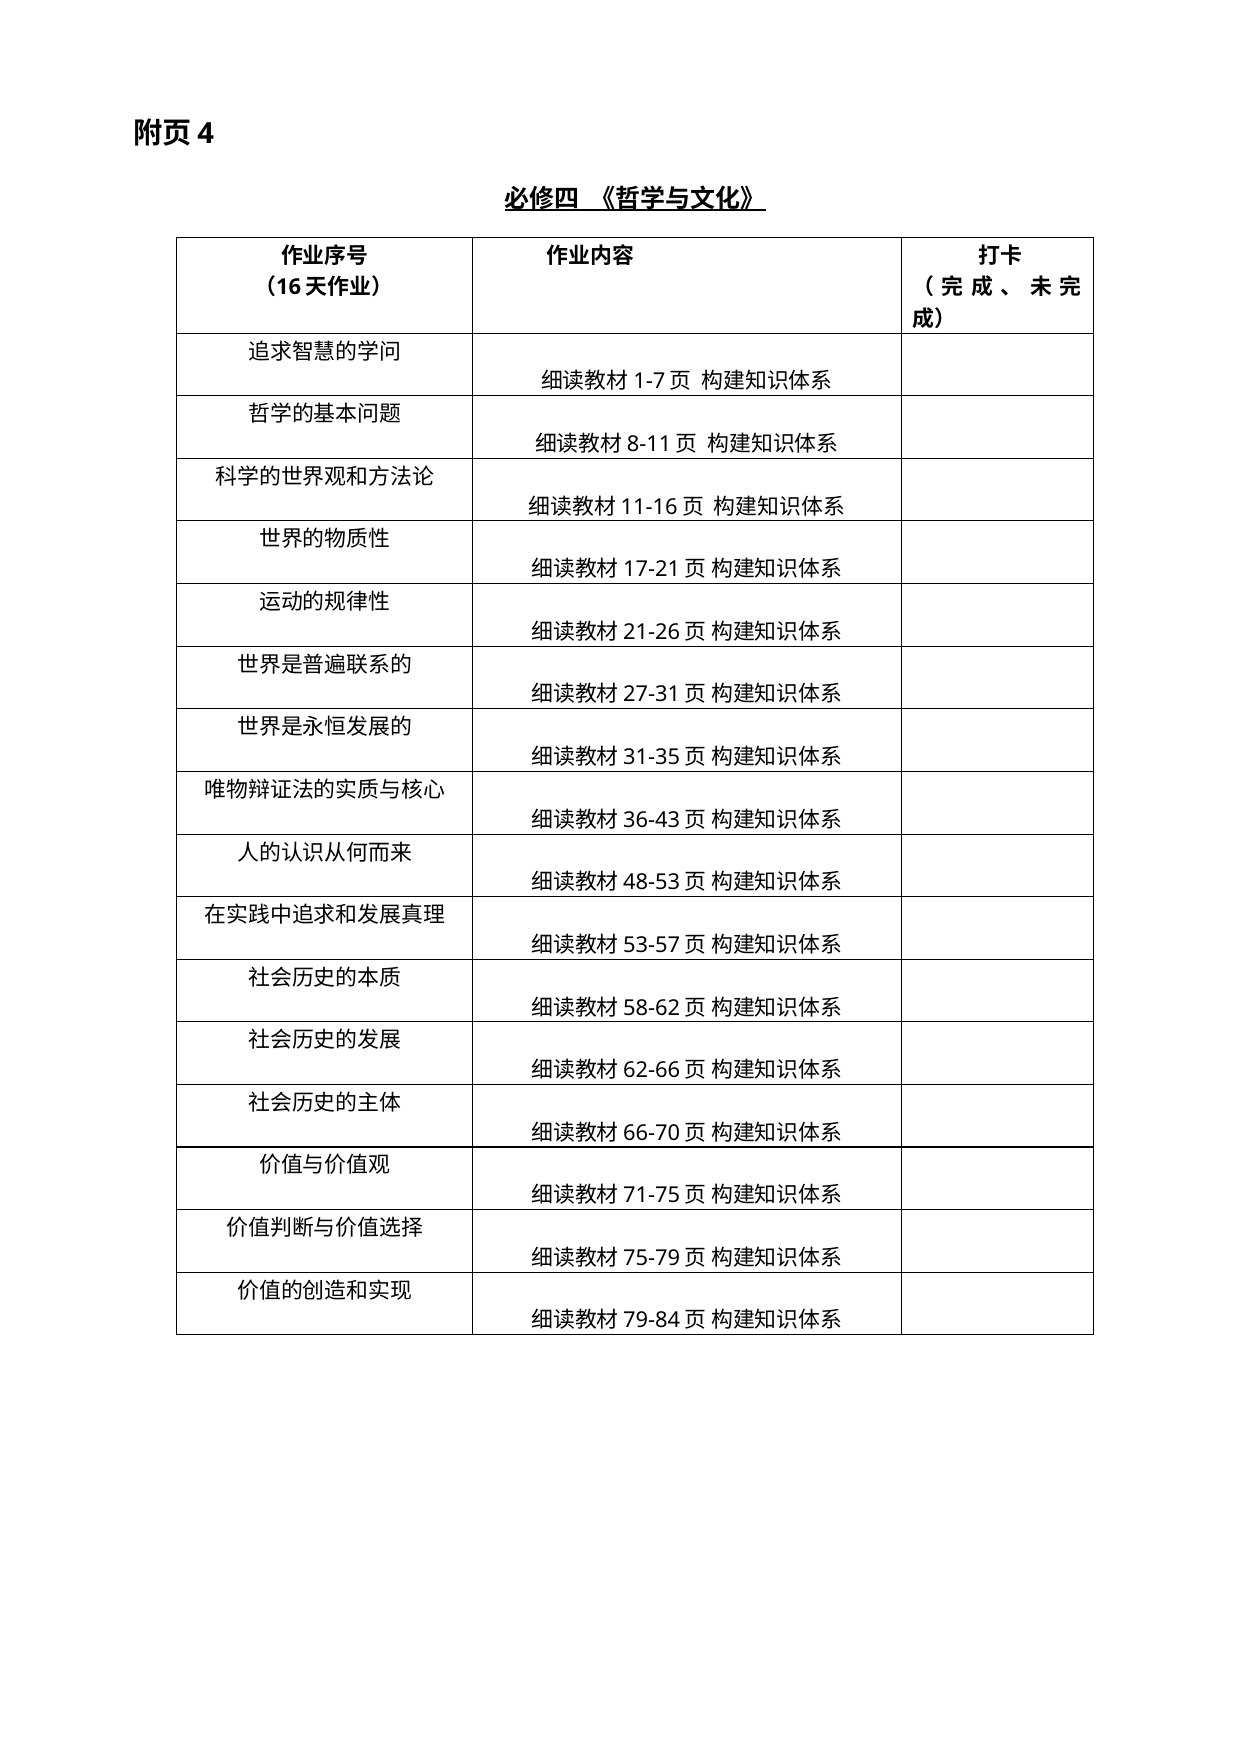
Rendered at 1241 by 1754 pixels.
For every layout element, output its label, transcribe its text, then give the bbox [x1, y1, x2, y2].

table_cell 科学的世界观和方法论 [177, 459, 472, 520]
table_header 作业序号 （16天作业） [177, 238, 472, 333]
table_cell [902, 647, 1093, 708]
table_cell 社会历史的发展 [177, 1022, 472, 1084]
table_cell [902, 709, 1093, 771]
table_cell 世界的物质性 [177, 521, 472, 583]
table_header 打卡 （完成、未完成） [902, 238, 1093, 333]
table_cell 细读教材8-11页 构建知识体系 [473, 396, 901, 458]
table_cell 细读教材11-16页 构建知识体系 [473, 459, 901, 520]
table_cell 哲学的基本问题 [177, 396, 472, 458]
table_cell [902, 1085, 1093, 1146]
table_cell 细读教材27-31页 构建知识体系 [473, 647, 901, 708]
table_cell [902, 459, 1093, 520]
table_cell 细读教材66-70页 构建知识体系 [473, 1085, 901, 1146]
table_cell 社会历史的主体 [177, 1085, 472, 1146]
table_cell 运动的规律性 [177, 584, 472, 646]
table_cell [902, 1273, 1093, 1334]
table_cell 世界是普遍联系的 [177, 647, 472, 708]
table_cell [902, 897, 1093, 959]
table_cell 细读教材58-62页 构建知识体系 [473, 960, 901, 1021]
table_cell 价值的创造和实现 [177, 1273, 472, 1334]
table_header 作业内容 [473, 238, 901, 333]
table_cell 在实践中追求和发展真理 [177, 897, 472, 959]
table_cell 唯物辩证法的实质与核心 [177, 772, 472, 833]
table_cell 细读教材 1-7页 构建知识体系 [473, 334, 901, 395]
table_cell [902, 396, 1093, 458]
table_cell 世界是永恒发展的 [177, 709, 472, 771]
table_cell 细读教材53-57页 构建知识体系 [473, 897, 901, 959]
table_cell 细读教材31-35页 构建知识体系 [473, 709, 901, 771]
table_cell [902, 1022, 1093, 1084]
table_cell 细读教材62-66页 构建知识体系 [473, 1022, 901, 1084]
table_cell [902, 334, 1093, 395]
table_cell [902, 1148, 1093, 1209]
table_cell [902, 584, 1093, 646]
table_cell 细读教材71-75页 构建知识体系 [473, 1148, 901, 1209]
table_cell [902, 772, 1093, 833]
table_cell 细读教材21-26页 构建知识体系 [473, 584, 901, 646]
table_cell 细读教材48-53页 构建知识体系 [473, 835, 901, 896]
text 必修四 《哲学与文化》 [133, 164, 1137, 229]
table_cell 细读教材79-84页 构建知识体系 [473, 1273, 901, 1334]
table_cell [902, 960, 1093, 1021]
table_cell 追求智慧的学问 [177, 334, 472, 395]
table_cell 细读教材17-21页 构建知识体系 [473, 521, 901, 583]
table_cell 社会历史的本质 [177, 960, 472, 1021]
table_cell [902, 521, 1093, 583]
table_cell 价值与价值观 [177, 1148, 472, 1209]
table_cell 细读教材75-79页 构建知识体系 [473, 1210, 901, 1272]
text 附页4 [133, 99, 1137, 164]
table_cell 价值判断与价值选择 [177, 1210, 472, 1272]
table_cell [902, 835, 1093, 896]
table_cell [902, 1210, 1093, 1272]
table_cell 人的认识从何而来 [177, 835, 472, 896]
table_cell 细读教材36-43页 构建知识体系 [473, 772, 901, 833]
